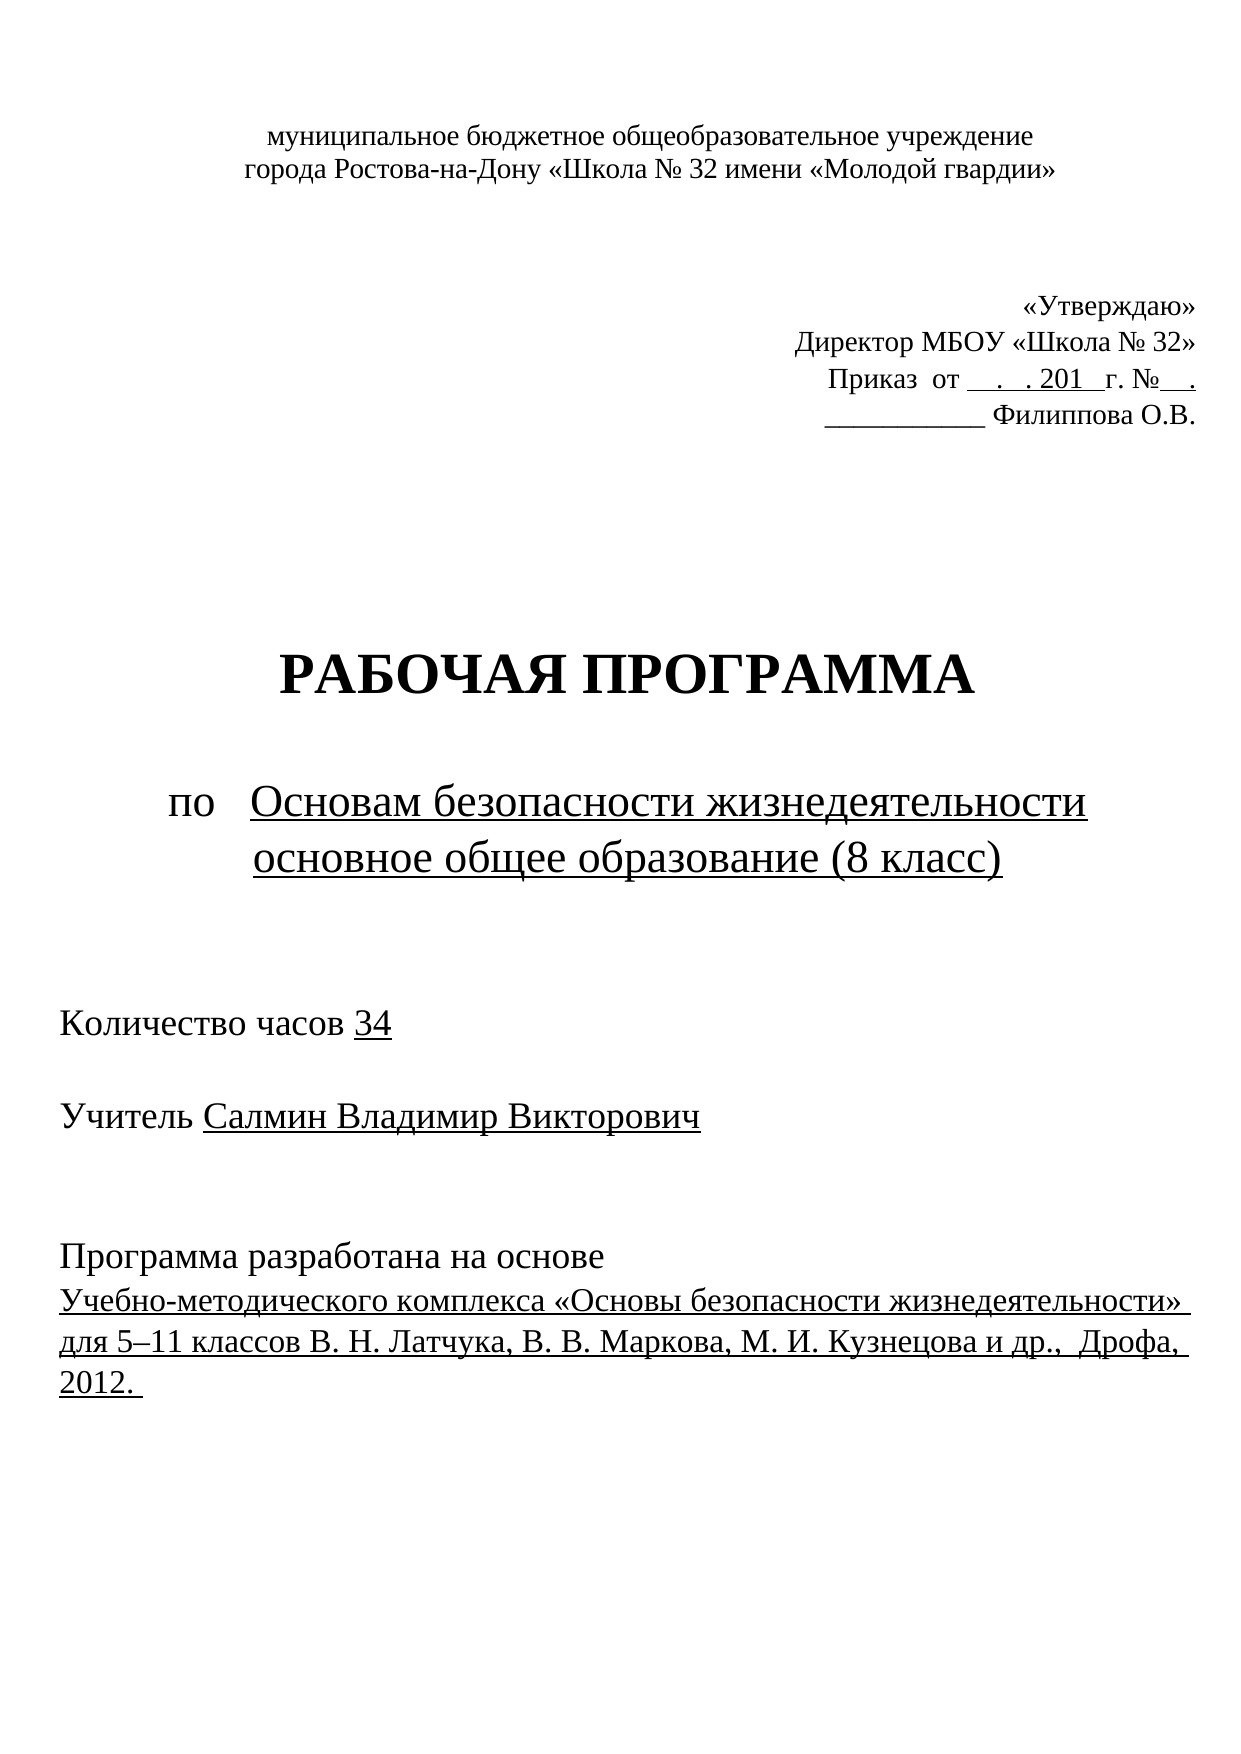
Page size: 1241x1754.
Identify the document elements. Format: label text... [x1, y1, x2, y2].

text Количество часов 34 [59, 1001, 1196, 1044]
text Учитель Салмин Владимир Викторович [59, 1094, 1196, 1137]
list муниципальное бюджетное общеобразовательное учреждение [104, 118, 1196, 152]
list города Ростова-на-Дону «Школа № 32 имени «Молодой гвардии» [104, 152, 1196, 185]
text Программа разработана на основе [59, 1233, 1196, 1277]
text Директор МБОУ «Школа № 32» [59, 324, 1196, 358]
text ___________ Филиппова О.В. [59, 397, 1196, 430]
subtitle РАБОЧАЯ ПРОГРАММА [59, 639, 1196, 706]
text основное общее образование (8 класс) [59, 830, 1196, 883]
text Учебно-методического комплекса «Основы безопасности жизнедеятельности» для 5–11 классов В. Н. Латчука, В. В. Маркова, М. И. Кузнецова и др., Дрофа, 2012. [59, 1280, 1196, 1401]
text по Основам безопасности жизнедеятельности [59, 773, 1196, 826]
text «Утверждаю» [59, 288, 1196, 322]
text Приказ от . . 201 г. № . [59, 361, 1196, 394]
